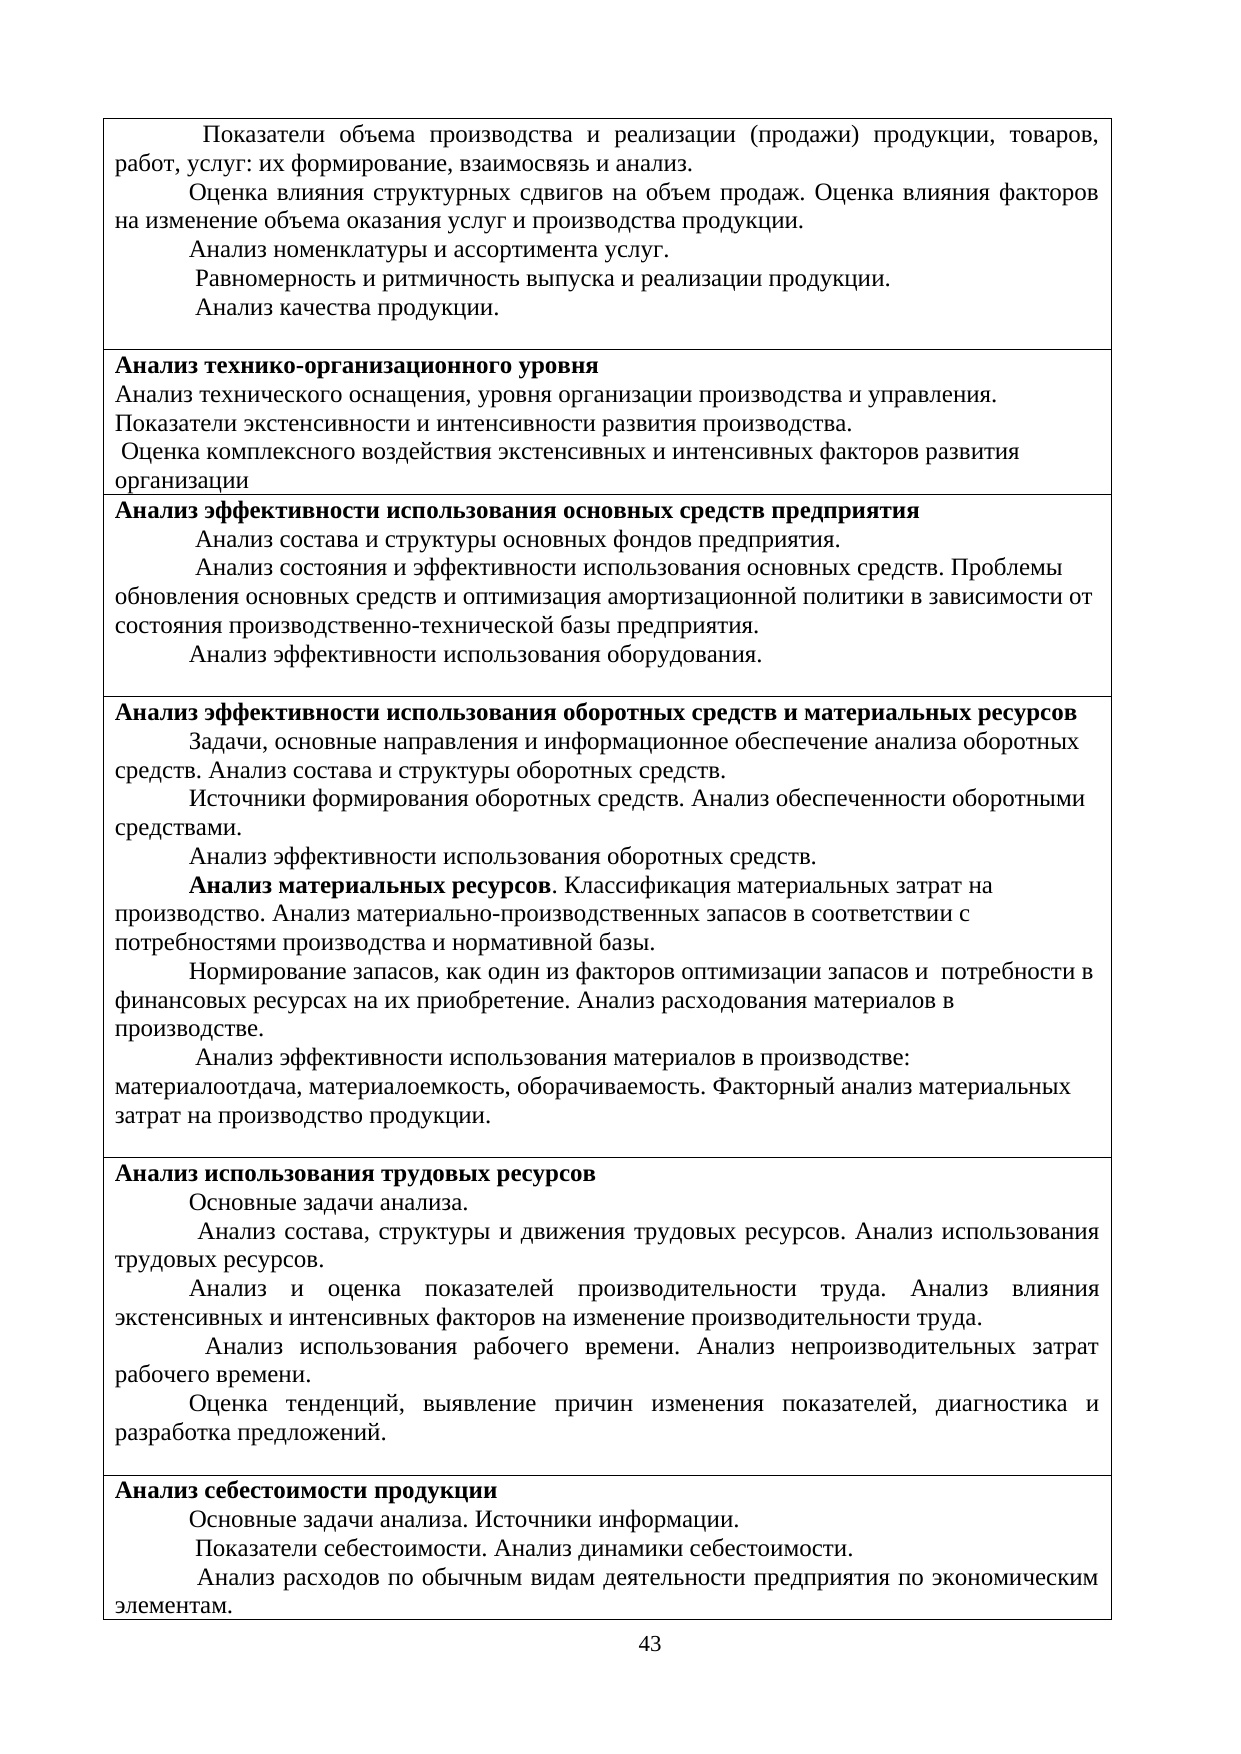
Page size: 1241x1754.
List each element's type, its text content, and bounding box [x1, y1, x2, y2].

table_cell Анализ эффективности использования основных средств предприятия Анализ состава и структуры основных фондов предприятия. Анализ состояния и эффективности использования основных средств. Проблемы обновления основных средств и оптимизация амортизационной политики в зависимости от состояния производственно-технической базы предприятия. Анализ эффективности использования оборудования. [104, 495, 1111, 696]
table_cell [104, 1476, 1111, 1619]
table_cell Анализ использования трудовых ресурсов Основные задачи анализа. Анализ состава, структуры и движения трудовых ресурсов. Анализ использования трудовых ресурсов. Анализ и оценка показателей производительности труда. Анализ влияния экстенсивных и интенсивных факторов на изменение производительности труда. Анализ использования рабочего времени. Анализ непроизводительных затрат рабочего времени. Оценка тенденций, выявление причин изменения показателей, диагностика и разработка предложений. [104, 1158, 1111, 1474]
table_cell Анализ технико-организационного уровня Анализ технического оснащения, уровня организации производства и управления. Показатели экстенсивности и интенсивности развития производства. Оценка комплексного воздействия экстенсивных и интенсивных факторов развития организации [104, 350, 1111, 494]
table_cell Анализ эффективности использования оборотных средств и материальных ресурсов Задачи, основные направления и информационное обеспечение анализа оборотных средств. Анализ состава и структуры оборотных средств. Источники формирования оборотных средств. Анализ обеспеченности оборотными средствами. Анализ эффективности использования оборотных средств. Анализ материальных ресурсов. Классификация материальных затрат на производство. Анализ материально-производственных запасов в соответствии с потребностями производства и нормативной базы. Нормирование запасов, как один из факторов оптимизации запасов и потребности в финансовых ресурсах на их приобретение. Анализ расходования материалов в производстве. Анализ эффективности использования материалов в производстве: материалоотдача, материалоемкость, оборачиваемость. Факторный анализ материальных затрат на производство продукции. [104, 697, 1111, 1157]
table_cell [104, 119, 1111, 349]
